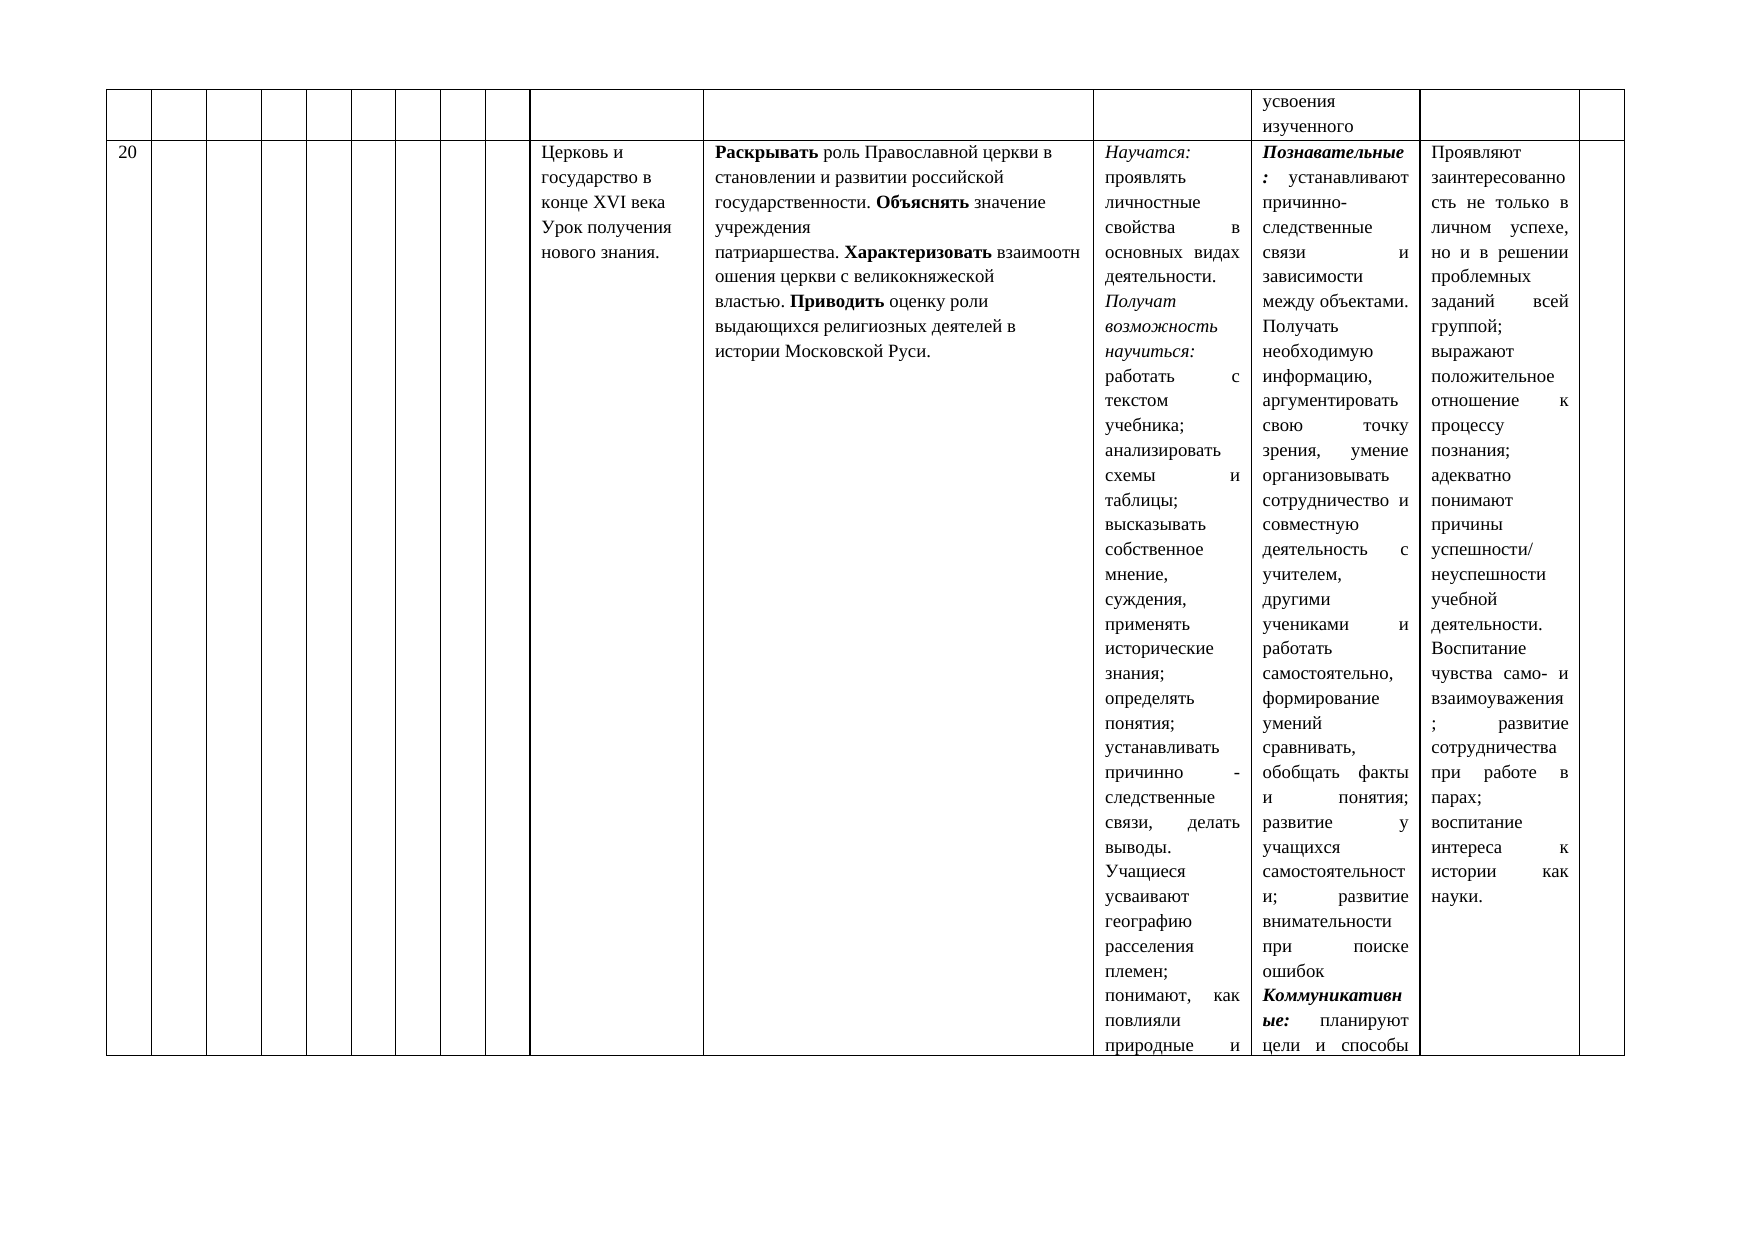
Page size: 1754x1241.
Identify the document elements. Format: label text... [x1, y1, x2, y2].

table_cell [207, 141, 261, 1055]
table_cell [531, 90, 703, 140]
table_cell [396, 141, 440, 1055]
table_cell [307, 141, 351, 1055]
table_cell [352, 141, 395, 1055]
table_cell [1580, 90, 1624, 140]
table_cell [352, 90, 395, 140]
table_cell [1421, 90, 1579, 140]
table_cell [262, 141, 306, 1055]
table_cell 19 [107, 90, 151, 140]
table_cell [207, 90, 261, 140]
table_cell [307, 90, 351, 140]
table_cell [396, 90, 440, 140]
table_cell [441, 90, 485, 140]
table_cell [152, 90, 206, 140]
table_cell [704, 90, 1093, 140]
table_cell [441, 141, 485, 1055]
table_cell [262, 90, 306, 140]
table_cell [152, 141, 206, 1055]
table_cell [1421, 141, 1579, 1055]
table_cell 20 [107, 141, 151, 1055]
table_cell [1580, 141, 1624, 1055]
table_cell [1094, 141, 1251, 1055]
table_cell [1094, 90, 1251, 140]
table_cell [704, 141, 1093, 1055]
table_cell [486, 141, 529, 1055]
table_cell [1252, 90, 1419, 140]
table_cell [486, 90, 529, 140]
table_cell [531, 141, 703, 1055]
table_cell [1252, 141, 1419, 1055]
